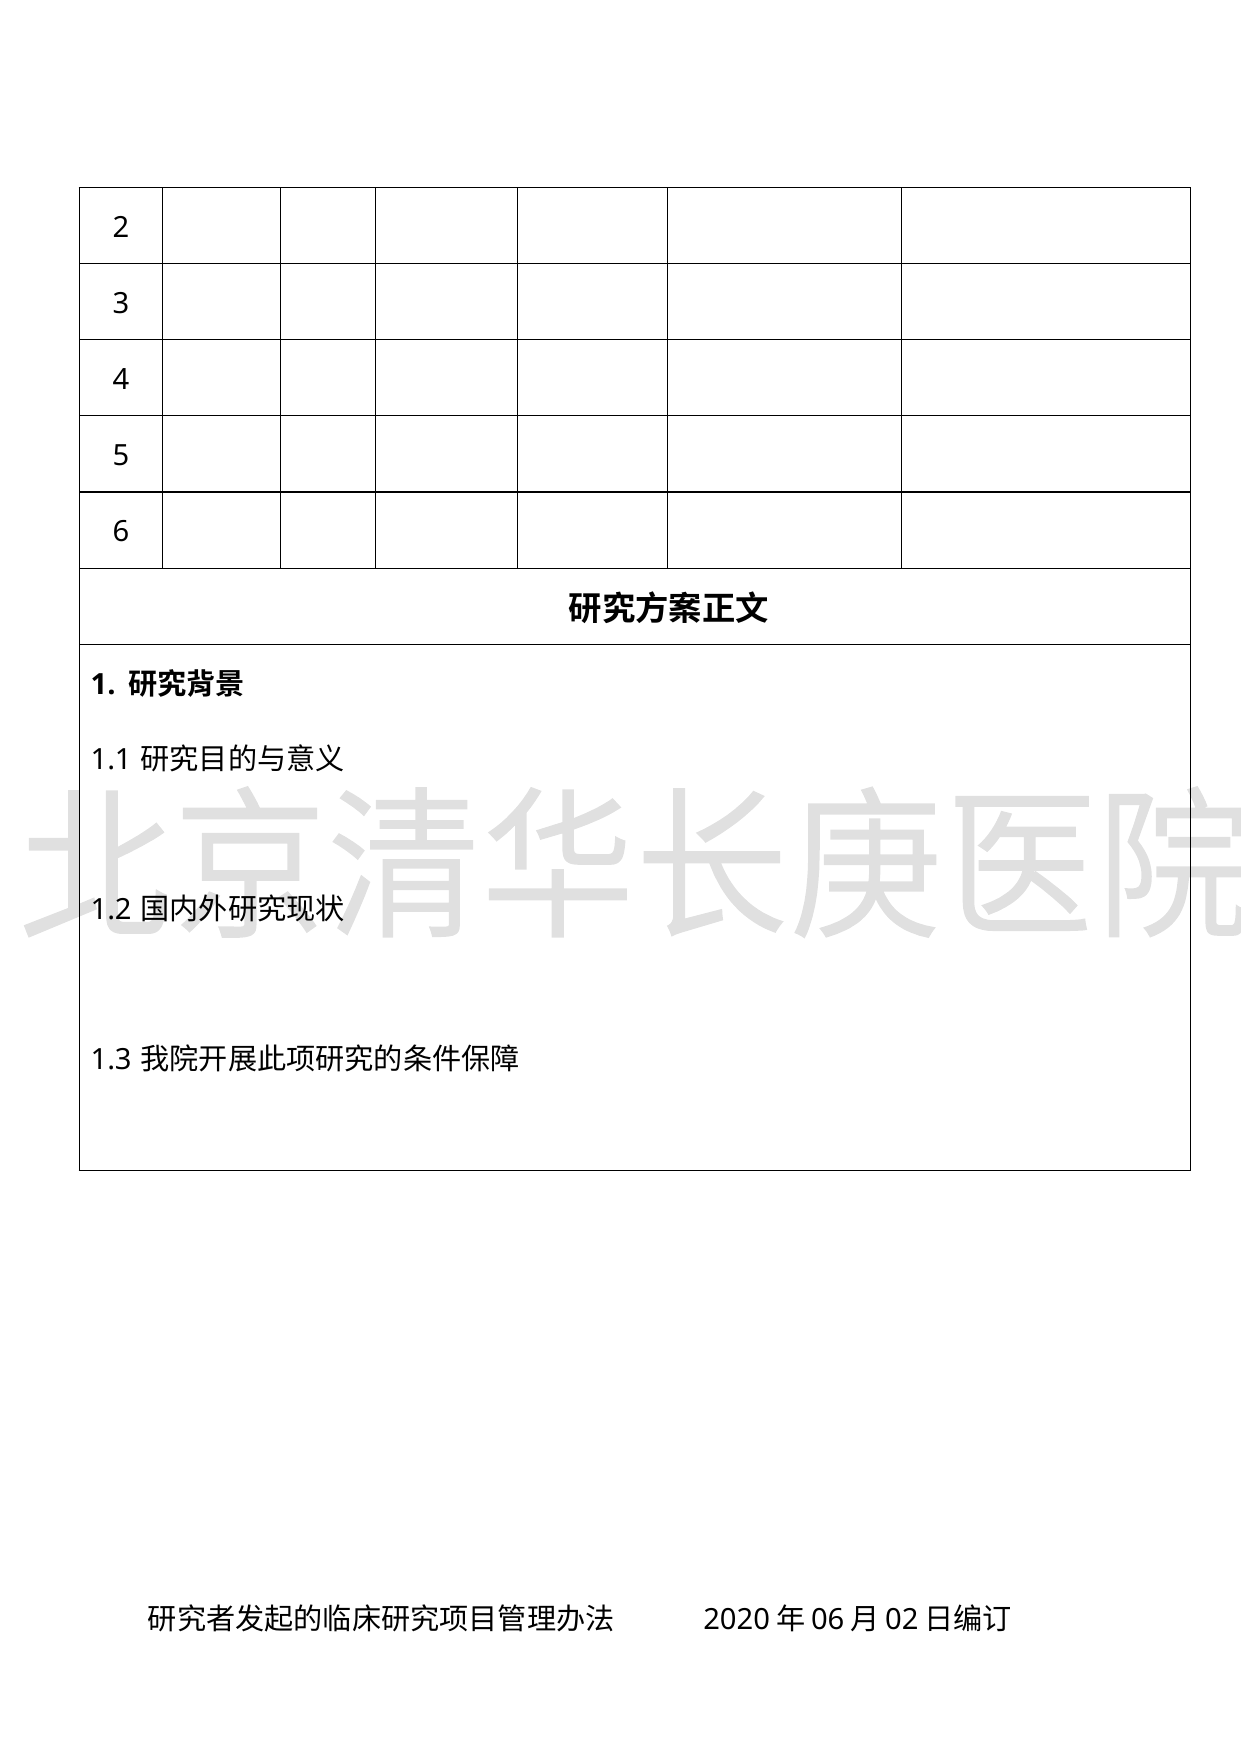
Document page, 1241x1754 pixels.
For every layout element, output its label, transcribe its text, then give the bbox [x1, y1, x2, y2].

table_cell [902, 340, 1190, 415]
table_cell [902, 264, 1190, 339]
table_cell [668, 264, 901, 339]
table_cell [281, 188, 375, 263]
table_cell 研究背景 研究目的与意义 国内外研究现状 我院开展此项研究的条件保障 [80, 645, 1190, 1169]
table_cell 5 [80, 416, 162, 491]
table_cell 4 [80, 340, 162, 415]
table_cell 3 [80, 264, 162, 339]
table_cell [163, 264, 280, 339]
table_cell [668, 340, 901, 415]
table_cell [376, 264, 517, 339]
table_cell [376, 340, 517, 415]
table_cell [281, 340, 375, 415]
table_cell [902, 493, 1190, 567]
table_cell [281, 264, 375, 339]
table_cell [163, 188, 280, 263]
table_cell [518, 416, 667, 491]
table_cell [668, 493, 901, 567]
table_cell [163, 493, 280, 567]
table_cell [518, 188, 667, 263]
table_cell [376, 416, 517, 491]
table_cell 研究方案正文 [80, 569, 1190, 643]
table_cell [376, 493, 517, 567]
table_cell [518, 264, 667, 339]
table_cell [902, 188, 1190, 263]
table_cell [163, 340, 280, 415]
table_cell 6 [80, 493, 162, 567]
table_cell [281, 416, 375, 491]
table_cell [518, 493, 667, 567]
table_cell [281, 493, 375, 567]
table_cell 2 [80, 188, 162, 263]
table_cell [902, 416, 1190, 491]
table_cell [668, 416, 901, 491]
table_cell [376, 188, 517, 263]
table_cell [668, 188, 901, 263]
table_cell [163, 416, 280, 491]
table_cell [518, 340, 667, 415]
